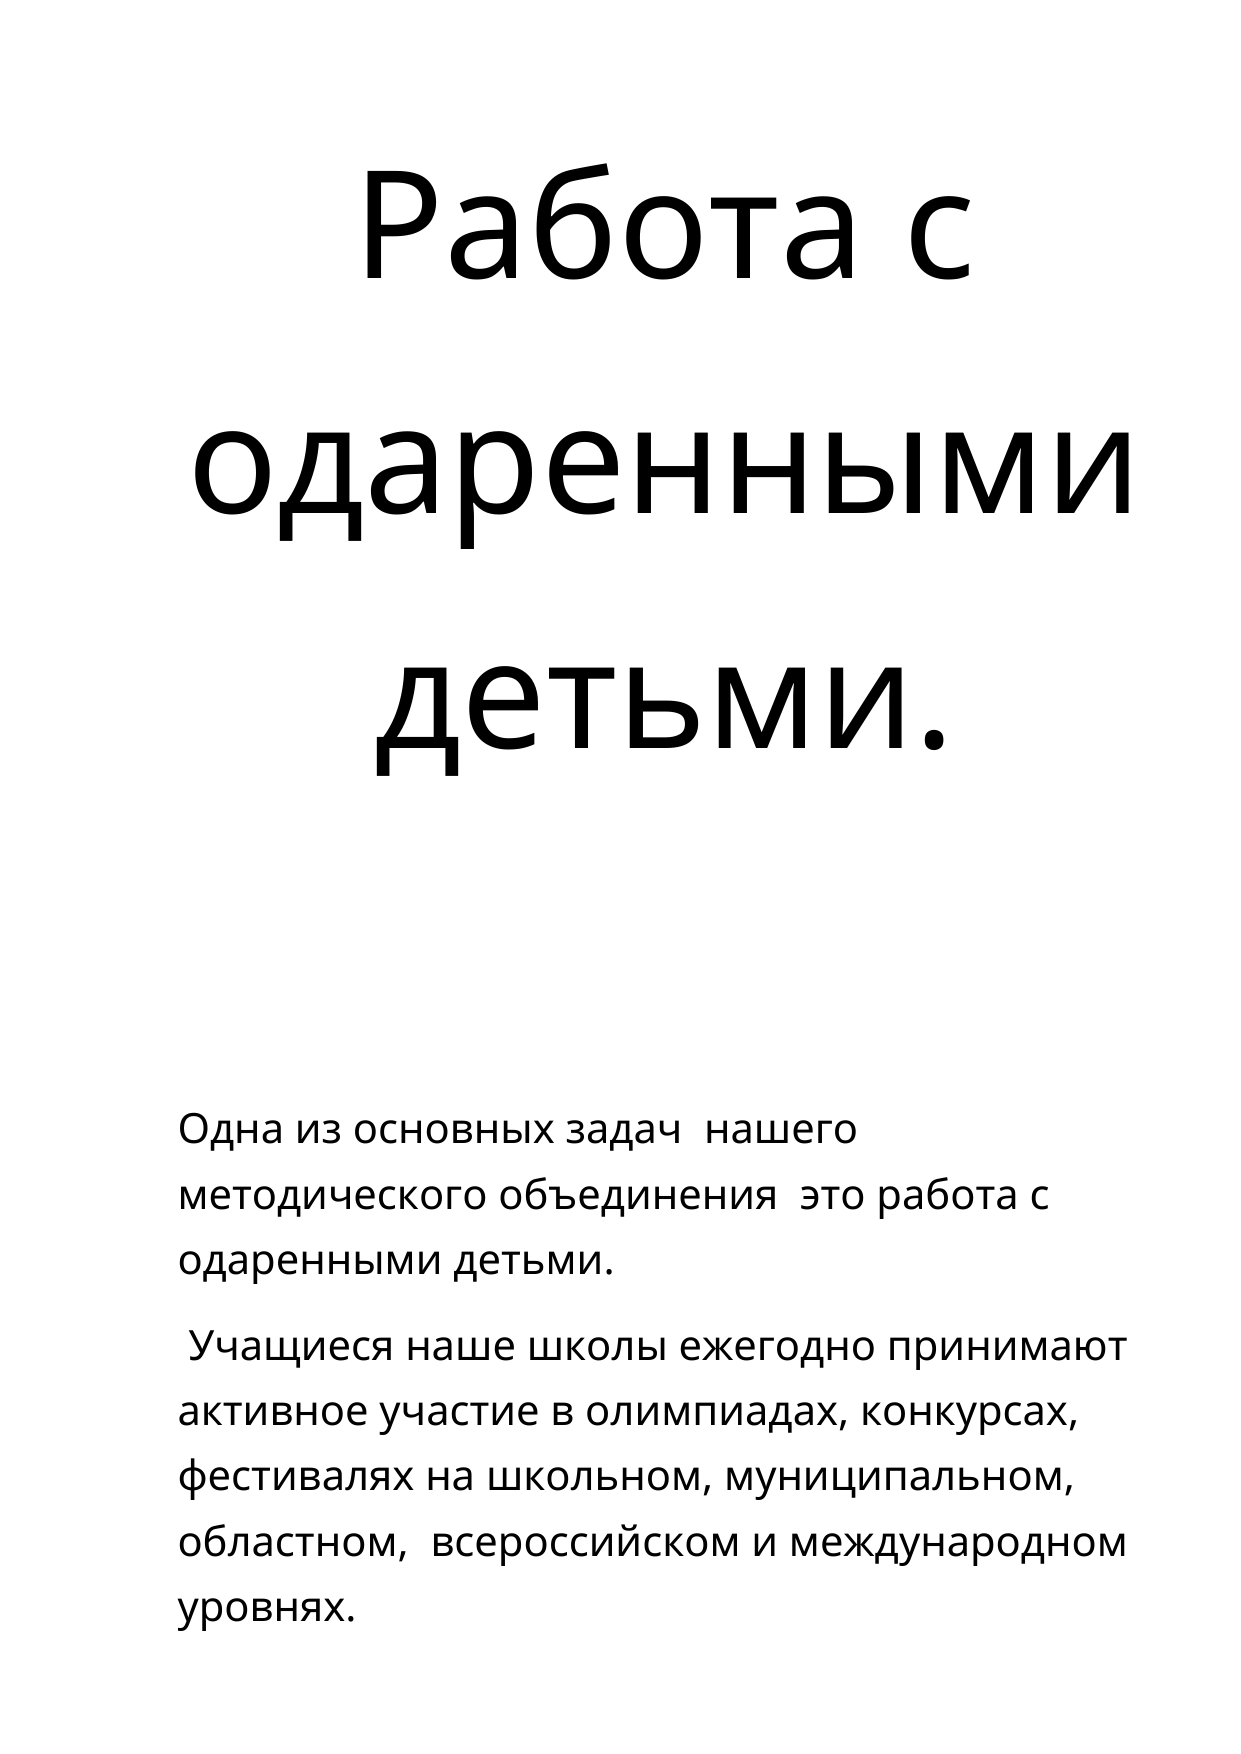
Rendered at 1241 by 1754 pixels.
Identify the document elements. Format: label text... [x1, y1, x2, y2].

text Работа с одаренными детьми. [177, 118, 1152, 792]
text Учащиеся наше школы ежегодно принимают активное участие в олимпиадах, конкурсах, фестивалях на школьном, муниципальном, областном, всероссийском и международном уровнях. [177, 1316, 1152, 1633]
text Одна из основных задач нашего методического объединения это работа с одаренными детьми. [177, 1099, 1152, 1287]
